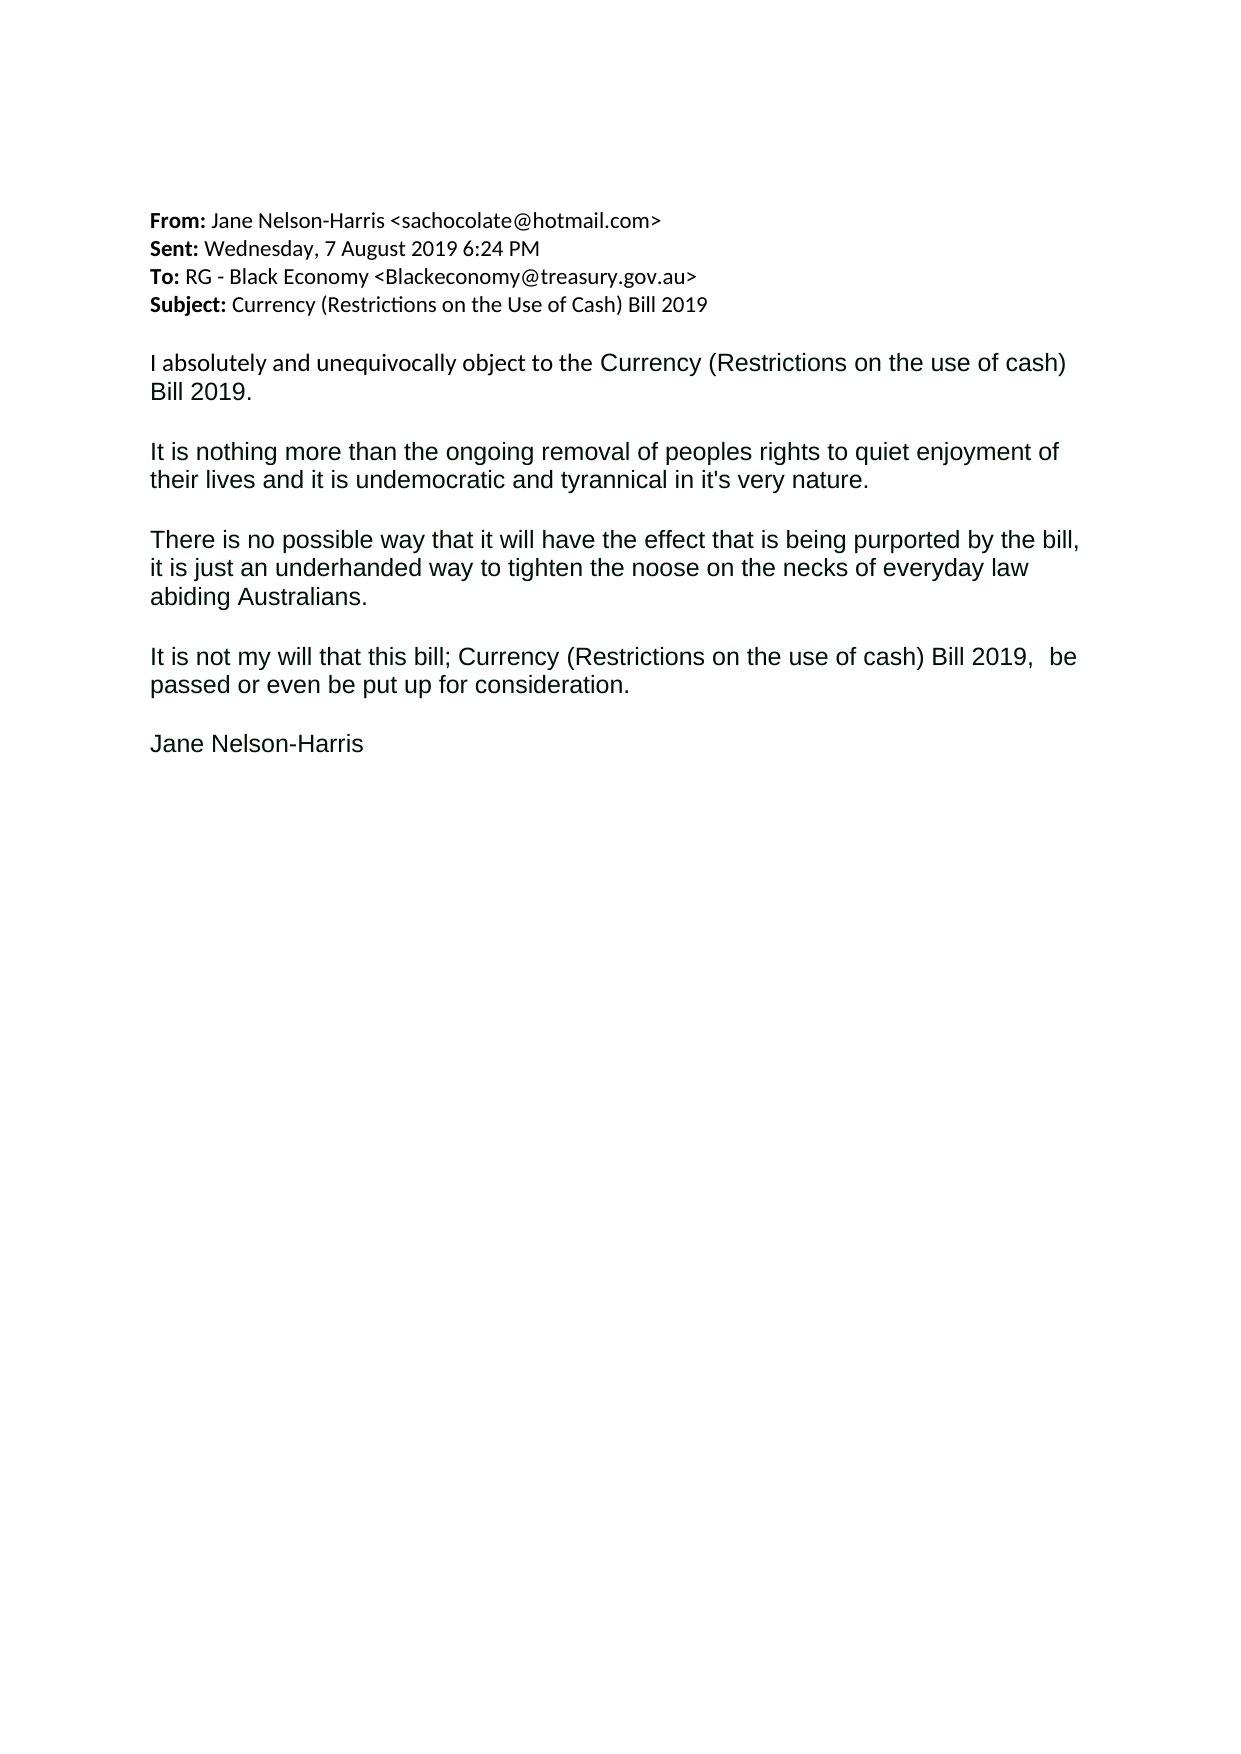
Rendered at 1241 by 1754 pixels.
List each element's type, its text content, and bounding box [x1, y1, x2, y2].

text It is nothing more than the ongoing removal of peoples rights to quiet enjoyment of their lives and it is undemocratic and tyrannical in it's very nature. [871, 437, 1090, 494]
text There is no possible way that it will have the effect that is being purported by the bill, it is just an underhanded way to tighten the noose on the necks of everyday law abiding Australians. [150, 525, 1090, 611]
text It is not my will that this bill; Currency (Restrictions on the use of cash) Bill 2019, be passed or even be put up for consideration. [631, 641, 1090, 699]
text I absolutely and unequivocally object to the Currency (Restrictions on the use of cash) Bill 2019. [150, 347, 1090, 406]
text From: Jane Nelson-Harris <sachocolate@hotmail.com> Sent: Wednesday, 7 August 2019 6:24 PM To: RG - Black Economy <Blackeconomy@treasury.gov.au> Subject: Currency (Restrictions on the Use of Cash) Bill 2019 [150, 206, 1090, 318]
text Jane Nelson-Harris [150, 729, 1090, 758]
